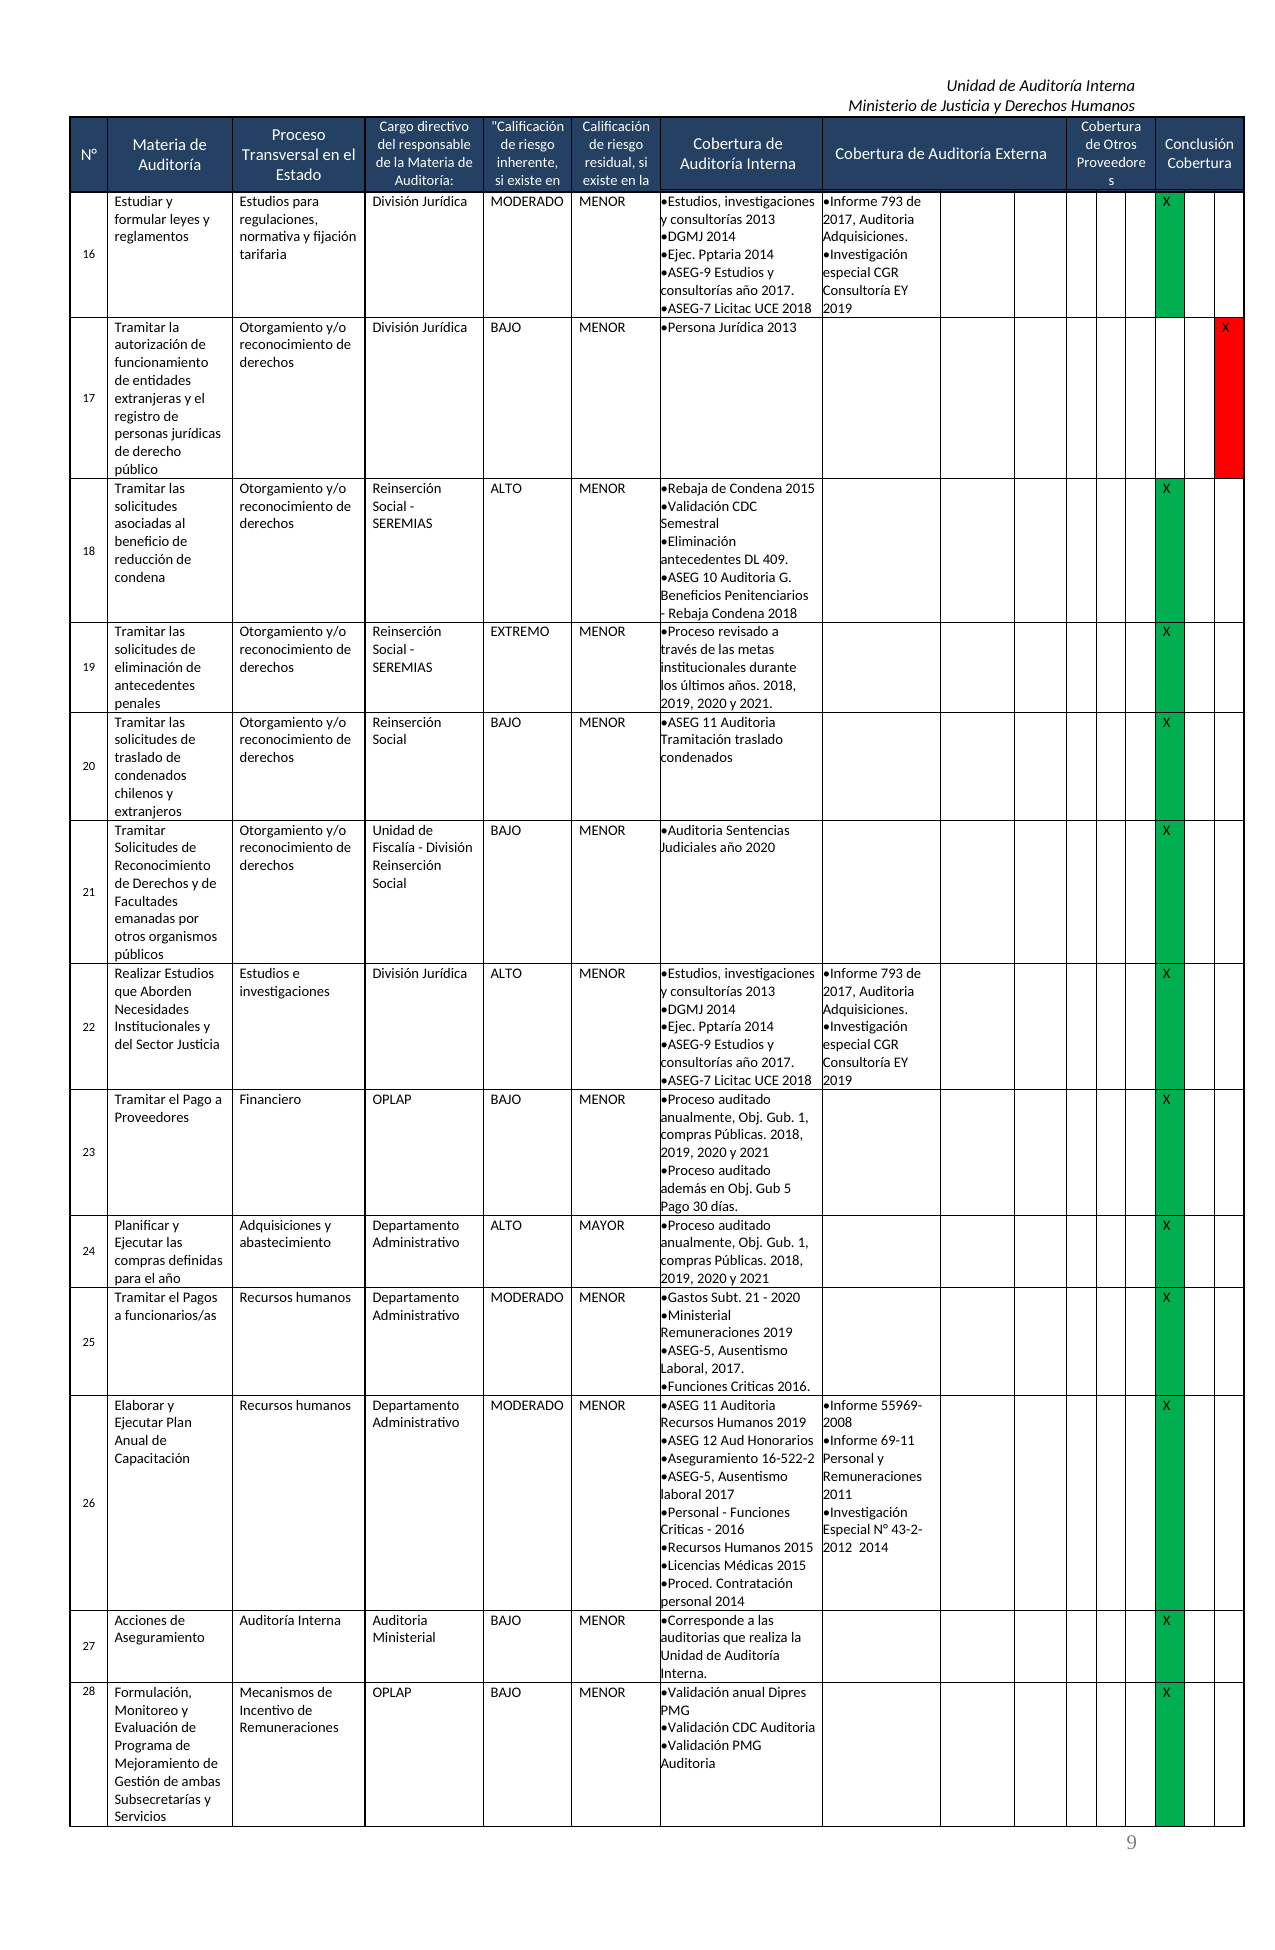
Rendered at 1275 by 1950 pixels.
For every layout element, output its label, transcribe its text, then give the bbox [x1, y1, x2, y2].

table_cell 28 [71, 1683, 107, 1826]
table_header Cargo directivo del responsable de la Materia de Auditoría: Proceso, Área, Programa, etc. (Responsable del riesgo) [366, 118, 483, 191]
table_cell MENOR [572, 479, 660, 622]
table_cell X [1156, 193, 1184, 317]
table_cell MENOR [572, 623, 660, 712]
table_cell •Rebaja de Condena 2015 •Validación CDC Semestral •Eliminación antecedentes DL 409. •ASEG 10 Auditoria G. Beneficios Penitenciarios - Rebaja Condena 2018 [661, 479, 822, 622]
table_cell [1126, 1611, 1155, 1682]
table_cell [1185, 1396, 1214, 1610]
table_cell [1097, 1216, 1125, 1287]
table_cell División Jurídica [366, 318, 483, 478]
table_cell [823, 1611, 940, 1682]
table_cell [941, 318, 1014, 478]
table_cell [1067, 479, 1096, 622]
table_cell [1215, 1090, 1243, 1215]
table_cell [823, 1216, 940, 1287]
table_header Materia de Auditoría [108, 118, 232, 191]
table_cell BAJO [484, 1611, 571, 1682]
table_cell Departamento Administrativo [366, 1216, 483, 1287]
table_cell X [1156, 1611, 1184, 1682]
table_cell [1215, 1288, 1243, 1395]
table_header Cobertura de Otros Proveedores [1067, 118, 1155, 189]
table_cell [1185, 1288, 1214, 1395]
table_cell [1185, 964, 1214, 1089]
table_cell •Corresponde a las auditorias que realiza la Unidad de Auditoría Interna. [661, 1611, 822, 1682]
table_cell Unidad de Fiscalía - División Reinserción Social [366, 821, 483, 963]
table_cell [1097, 1396, 1125, 1610]
table_cell BAJO [484, 1090, 571, 1215]
table_cell ALTO [484, 479, 571, 622]
table_cell [1015, 1216, 1066, 1287]
table_cell [1156, 318, 1184, 478]
table_cell MENOR [572, 964, 660, 1089]
table_cell [941, 1611, 1014, 1682]
table_cell [1126, 1216, 1155, 1287]
table_cell [1067, 1216, 1096, 1287]
table_cell Tramitar las solicitudes asociadas al beneficio de reducción de condena [108, 479, 232, 622]
table_cell X [1156, 1683, 1184, 1826]
table_cell [1067, 1090, 1096, 1215]
table_cell [823, 623, 940, 712]
table_cell [1215, 623, 1243, 712]
table_cell MODERADO [484, 1396, 571, 1610]
table_cell [1067, 964, 1096, 1089]
table_cell EXTREMO [484, 623, 571, 712]
table_cell •Proceso revisado a través de las metas institucionales durante los últimos años. 2018, 2019, 2020 y 2021. [661, 623, 822, 712]
table_cell Recursos humanos [233, 1288, 364, 1395]
table_cell X [1156, 479, 1184, 622]
table_cell •ASEG 11 Auditoria Recursos Humanos 2019 •ASEG 12 Aud Honorarios •Aseguramiento 16-522-2 •ASEG-5, Ausentismo laboral 2017 •Personal - Funciones Criticas - 2016 •Recursos Humanos 2015 •Licencias Médicas 2015 •Proced. Contratación personal 2014 [661, 1396, 822, 1610]
table_cell ALTO [484, 1216, 571, 1287]
table_cell Otorgamiento y/o reconocimiento de derechos [233, 713, 364, 820]
table_cell 18 [71, 479, 107, 622]
table_cell •Proceso auditado anualmente, Obj. Gub. 1, compras Públicas. 2018, 2019, 2020 y 2021 [661, 1216, 822, 1287]
table_cell [1097, 1090, 1125, 1215]
table_cell Financiero [233, 1090, 364, 1215]
table_cell •ASEG 11 Auditoria Tramitación traslado condenados [661, 713, 822, 820]
table_cell Otorgamiento y/o reconocimiento de derechos [233, 623, 364, 712]
table_cell X [1156, 1396, 1184, 1610]
table_cell Acciones de Aseguramiento [108, 1611, 232, 1682]
table_cell BAJO [484, 318, 571, 478]
table_cell [1126, 193, 1155, 317]
table_cell [941, 1216, 1014, 1287]
table_cell [1185, 821, 1214, 963]
table_cell X [1156, 1288, 1184, 1395]
table_cell Estudios para regulaciones, normativa y fijación tarifaria [233, 193, 364, 317]
table_header N° [71, 118, 107, 191]
table_cell MENOR [572, 1683, 660, 1826]
table_cell [941, 964, 1014, 1089]
table_cell [941, 1396, 1014, 1610]
table_header Proceso Transversal en el Estado [233, 118, 364, 191]
table_cell Departamento Administrativo [366, 1396, 483, 1610]
table_cell [823, 1288, 940, 1395]
table_cell [1185, 193, 1214, 317]
table_cell Reinserción Social [366, 713, 483, 820]
table_cell [1126, 1396, 1155, 1610]
table_cell [941, 1288, 1014, 1395]
table_cell División Jurídica [366, 964, 483, 1089]
table_cell [1097, 318, 1125, 478]
table_cell •Estudios, investigaciones y consultorías 2013 •DGMJ 2014 •Ejec. Pptaria 2014 •ASEG-9 Estudios y consultorías año 2017. •ASEG-7 Licitac UCE 2018 [661, 193, 822, 317]
table_cell X [1156, 623, 1184, 712]
table_cell [1185, 318, 1214, 478]
table_cell [1015, 193, 1066, 317]
table_cell [1015, 318, 1066, 478]
table_cell [1126, 821, 1155, 963]
table_cell X [1156, 1216, 1184, 1287]
table_cell [1015, 623, 1066, 712]
table_cell [1097, 193, 1125, 317]
table_cell [941, 821, 1014, 963]
table_cell •Persona Jurídica 2013 [661, 318, 822, 478]
table_cell Otorgamiento y/o reconocimiento de derechos [233, 479, 364, 622]
table_cell [823, 1683, 940, 1826]
table_cell MODERADO [484, 1288, 571, 1395]
table_cell MODERADO [484, 193, 571, 317]
table_cell [1097, 1611, 1125, 1682]
table_cell [1126, 318, 1155, 478]
table_cell [1097, 964, 1125, 1089]
table_cell [1126, 479, 1155, 622]
table_cell [1015, 1396, 1066, 1610]
table_cell [1015, 964, 1066, 1089]
table_cell •Informe 793 de 2017, Auditoria Adquisiciones. •Investigación especial CGR Consultoría EY 2019 [823, 964, 940, 1089]
table_cell Tramitar el Pagos a funcionarios/as [108, 1288, 232, 1395]
table_cell [1067, 1683, 1096, 1826]
table_cell 19 [71, 623, 107, 712]
table_cell [823, 479, 940, 622]
table_cell [823, 1090, 940, 1215]
table_cell BAJO [484, 1683, 571, 1826]
table_cell •Informe 55969-2008 •Informe 69-11 Personal y Remuneraciones 2011 •Investigación Especial N° 43-2-2012 2014 [823, 1396, 940, 1610]
table_cell [1067, 821, 1096, 963]
table_header Cobertura de Auditoría Interna [661, 118, 822, 189]
table_cell [1097, 623, 1125, 712]
table_cell [1067, 1396, 1096, 1610]
table_cell [1067, 193, 1096, 317]
table_cell [1097, 479, 1125, 622]
table_cell [1185, 479, 1214, 622]
table_cell Adquisiciones y abastecimiento [233, 1216, 364, 1287]
table_cell [823, 318, 940, 478]
table_cell [941, 479, 1014, 622]
table_cell [1015, 479, 1066, 622]
table_cell [941, 1683, 1014, 1826]
table_cell •Auditoria Sentencias Judiciales año 2020 [661, 821, 822, 963]
table_cell [1185, 1611, 1214, 1682]
table_cell •Informe 793 de 2017, Auditoria Adquisiciones. •Investigación especial CGR Consultoría EY 2019 [823, 193, 940, 317]
table_cell [1097, 821, 1125, 963]
table_cell [1097, 713, 1125, 820]
table_cell [1067, 623, 1096, 712]
table_cell Estudios e investigaciones [233, 964, 364, 1089]
table_cell Tramitar la autorización de funcionamiento de entidades extranjeras y el registro de personas jurídicas de derecho público [108, 318, 232, 478]
table_cell MENOR [572, 193, 660, 317]
table_cell [1215, 1216, 1243, 1287]
table_cell [1126, 1090, 1155, 1215]
table_cell OPLAP [366, 1090, 483, 1215]
table_cell X [1215, 318, 1243, 478]
table_cell [1215, 479, 1243, 622]
table_cell Tramitar las solicitudes de traslado de condenados chilenos y extranjeros [108, 713, 232, 820]
table_cell [1215, 1611, 1243, 1682]
table_cell Otorgamiento y/o reconocimiento de derechos [233, 821, 364, 963]
table_cell Estudiar y formular leyes y reglamentos [108, 193, 232, 317]
table_cell X [1156, 964, 1184, 1089]
table_cell •Estudios, investigaciones y consultorías 2013 •DGMJ 2014 •Ejec. Pptaría 2014 •ASEG-9 Estudios y consultorías año 2017. •ASEG-7 Licitac UCE 2018 [661, 964, 822, 1089]
table_cell [941, 193, 1014, 317]
table_cell 24 [71, 1216, 107, 1287]
table_cell [941, 623, 1014, 712]
table_cell Reinserción Social - SEREMIAS [366, 623, 483, 712]
table_cell [1215, 964, 1243, 1089]
table_cell Otorgamiento y/o reconocimiento de derechos [233, 318, 364, 478]
table_cell BAJO [484, 821, 571, 963]
table_cell [1126, 1288, 1155, 1395]
table_cell [1067, 713, 1096, 820]
table_cell [1097, 1683, 1125, 1826]
table_cell OPLAP [366, 1683, 483, 1826]
table_cell Departamento Administrativo [366, 1288, 483, 1395]
table_cell [1015, 1288, 1066, 1395]
table_cell MENOR [572, 1288, 660, 1395]
table_header "Calificación de riesgo inherente, si existe en la Matriz de Riesgos [484, 118, 571, 191]
table_cell 21 [71, 821, 107, 963]
table_cell Tramitar el Pago a Proveedores [108, 1090, 232, 1215]
table_cell [1126, 1683, 1155, 1826]
table_cell [1015, 821, 1066, 963]
table_cell Tramitar Solicitudes de Reconocimiento de Derechos y de Facultades emanadas por otros organismos públicos [108, 821, 232, 963]
table_cell [1215, 193, 1243, 317]
table_cell División Jurídica [366, 193, 483, 317]
table_cell [1015, 1683, 1066, 1826]
table_cell MENOR [572, 1611, 660, 1682]
table_cell [1185, 1683, 1214, 1826]
table_cell [1015, 1611, 1066, 1682]
table_cell [1126, 964, 1155, 1089]
table_cell 22 [71, 964, 107, 1089]
table_cell [1185, 623, 1214, 712]
table_cell [1185, 1090, 1214, 1215]
table_cell [1067, 318, 1096, 478]
table_cell [1067, 1288, 1096, 1395]
table_cell •Proceso auditado anualmente, Obj. Gub. 1, compras Públicas. 2018, 2019, 2020 y 2021 •Proceso auditado además en Obj. Gub 5 Pago 30 días. [661, 1090, 822, 1215]
table_cell [1215, 713, 1243, 820]
table_cell 26 [71, 1396, 107, 1610]
table_cell 17 [71, 318, 107, 478]
table_cell Tramitar las solicitudes de eliminación de antecedentes penales [108, 623, 232, 712]
table_cell ALTO [484, 964, 571, 1089]
table_cell 23 [71, 1090, 107, 1215]
table_cell [823, 821, 940, 963]
table_cell Recursos humanos [233, 1396, 364, 1610]
table_header Calificación de riesgo residual, si existe en la Matriz de Riesgos (Nivel de Exposición) [572, 118, 660, 191]
table_cell MENOR [572, 318, 660, 478]
table_cell Auditoria Ministerial [366, 1611, 483, 1682]
table_cell [1185, 713, 1214, 820]
table_cell [1097, 1288, 1125, 1395]
table_cell MENOR [572, 1396, 660, 1610]
table_cell [1215, 821, 1243, 963]
table_header Conclusión Cobertura [1156, 118, 1243, 189]
table_cell X [1156, 821, 1184, 963]
table_cell [941, 713, 1014, 820]
table_cell Auditoría Interna [233, 1611, 364, 1682]
table_cell Mecanismos de Incentivo de Remuneraciones [233, 1683, 364, 1826]
table_cell [1067, 1611, 1096, 1682]
table_cell 20 [71, 713, 107, 820]
table_cell Elaborar y Ejecutar Plan Anual de Capacitación [108, 1396, 232, 1610]
table_cell 27 [71, 1611, 107, 1682]
table_cell MENOR [572, 821, 660, 963]
table_cell [1126, 713, 1155, 820]
table_cell [941, 1090, 1014, 1215]
table_cell [1015, 1090, 1066, 1215]
table_cell [1015, 713, 1066, 820]
table_cell [1215, 1683, 1243, 1826]
table_cell •Validación anual Dipres PMG •Validación CDC Auditoria •Validación PMG Auditoria [661, 1683, 822, 1826]
table_cell [1126, 623, 1155, 712]
table_cell 16 [71, 193, 107, 317]
table_cell MENOR [572, 1090, 660, 1215]
table_cell Planificar y Ejecutar las compras definidas para el año [108, 1216, 232, 1287]
table_cell [823, 713, 940, 820]
table_cell •Gastos Subt. 21 - 2020 •Ministerial Remuneraciones 2019 •ASEG-5, Ausentismo Laboral, 2017. •Funciones Criticas 2016. [661, 1288, 822, 1395]
table_cell X [1156, 1090, 1184, 1215]
table_cell X [1156, 713, 1184, 820]
table_cell Realizar Estudios que Aborden Necesidades Institucionales y del Sector Justicia [108, 964, 232, 1089]
table_cell [1215, 1396, 1243, 1610]
table_cell MAYOR [572, 1216, 660, 1287]
table_cell Reinserción Social - SEREMIAS [366, 479, 483, 622]
table_cell BAJO [484, 713, 571, 820]
table_header Cobertura de Auditoría Externa [823, 118, 1066, 189]
table_cell [1185, 1216, 1214, 1287]
table_cell 25 [71, 1288, 107, 1395]
table_cell MENOR [572, 713, 660, 820]
